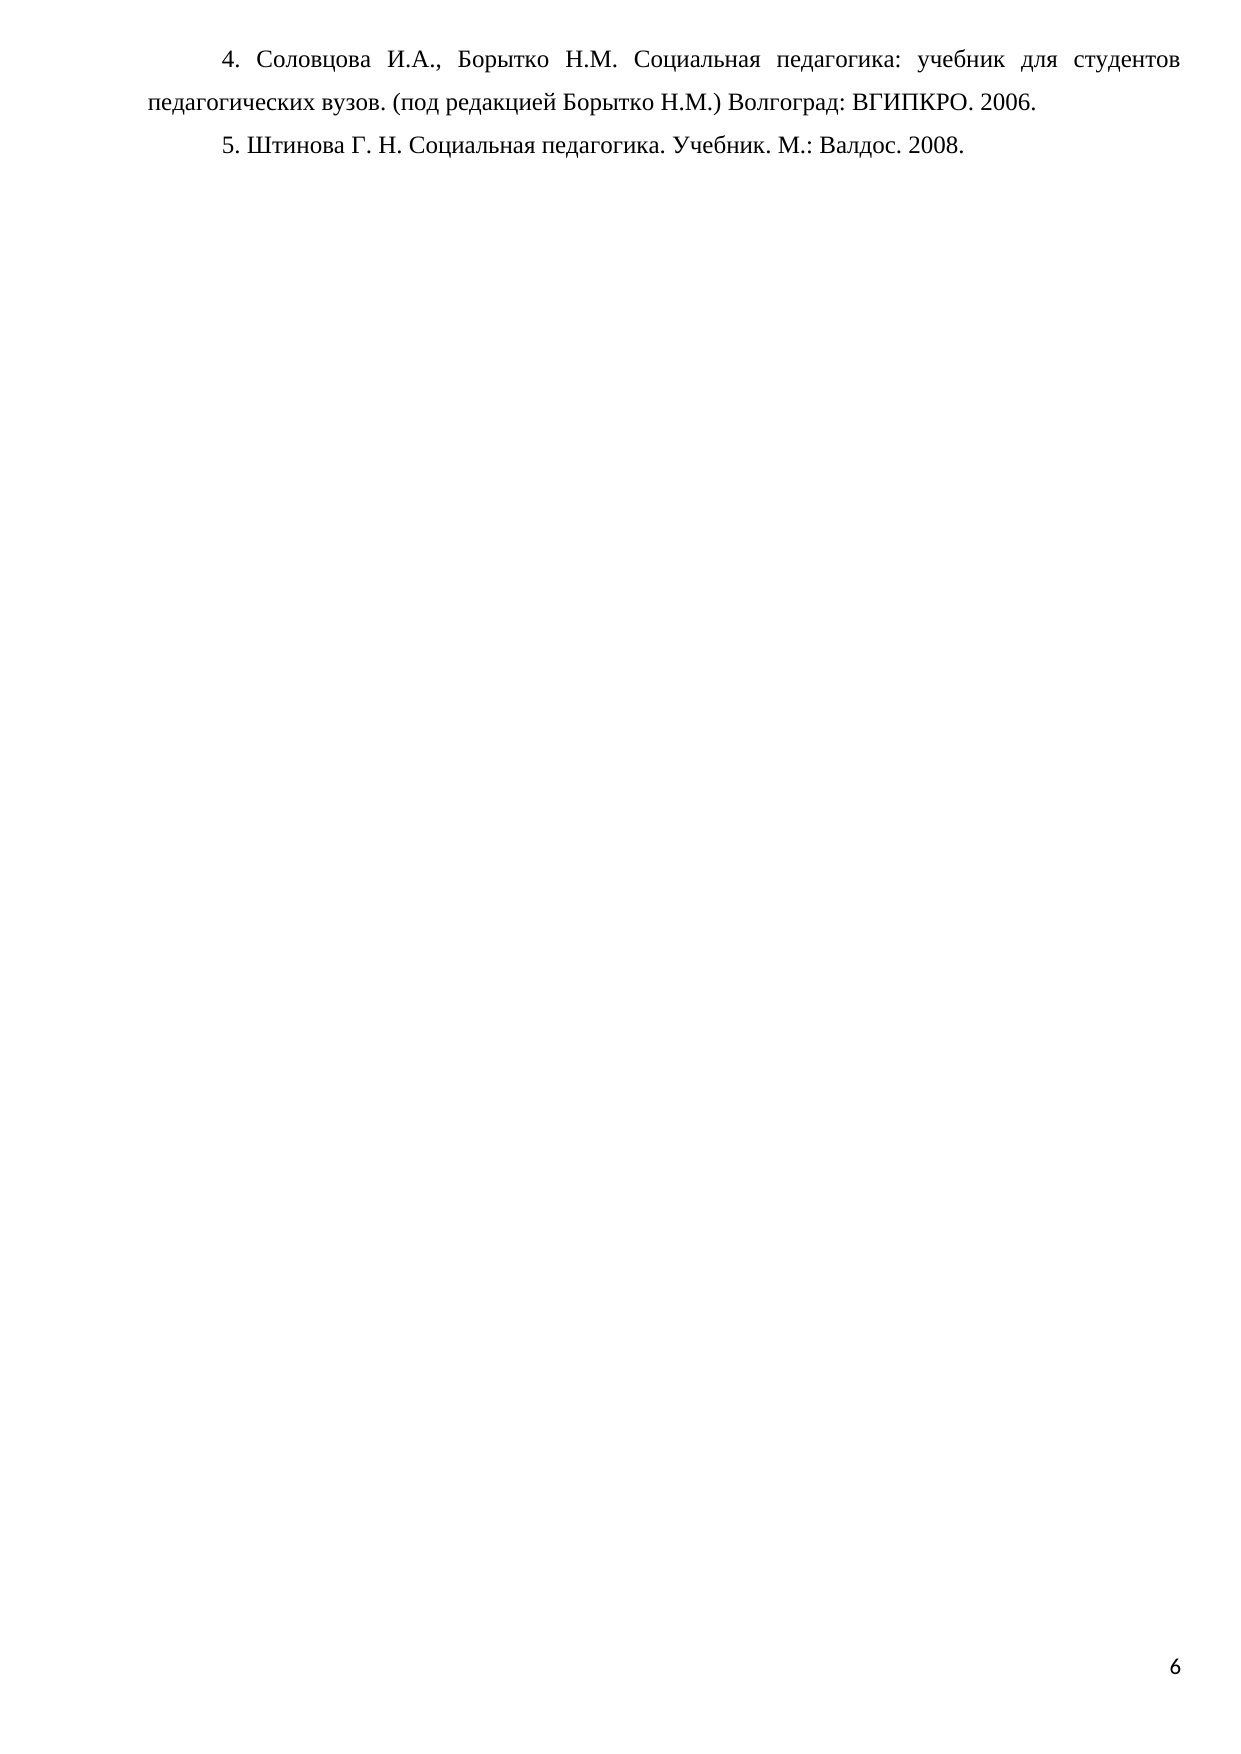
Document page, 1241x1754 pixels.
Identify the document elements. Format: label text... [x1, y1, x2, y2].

text 4. Соловцова И.А., Борытко Н.М. Социальная педагогика: учебник для студентов педагогических вузов. (под редакцией Борытко Н.М.) Волгоград: ВГИПКРО. 2006. [148, 44, 1181, 116]
text 5. Штинова Г. Н. Социальная педагогика. Учебник. М.: Валдос. 2008. [148, 131, 1181, 159]
